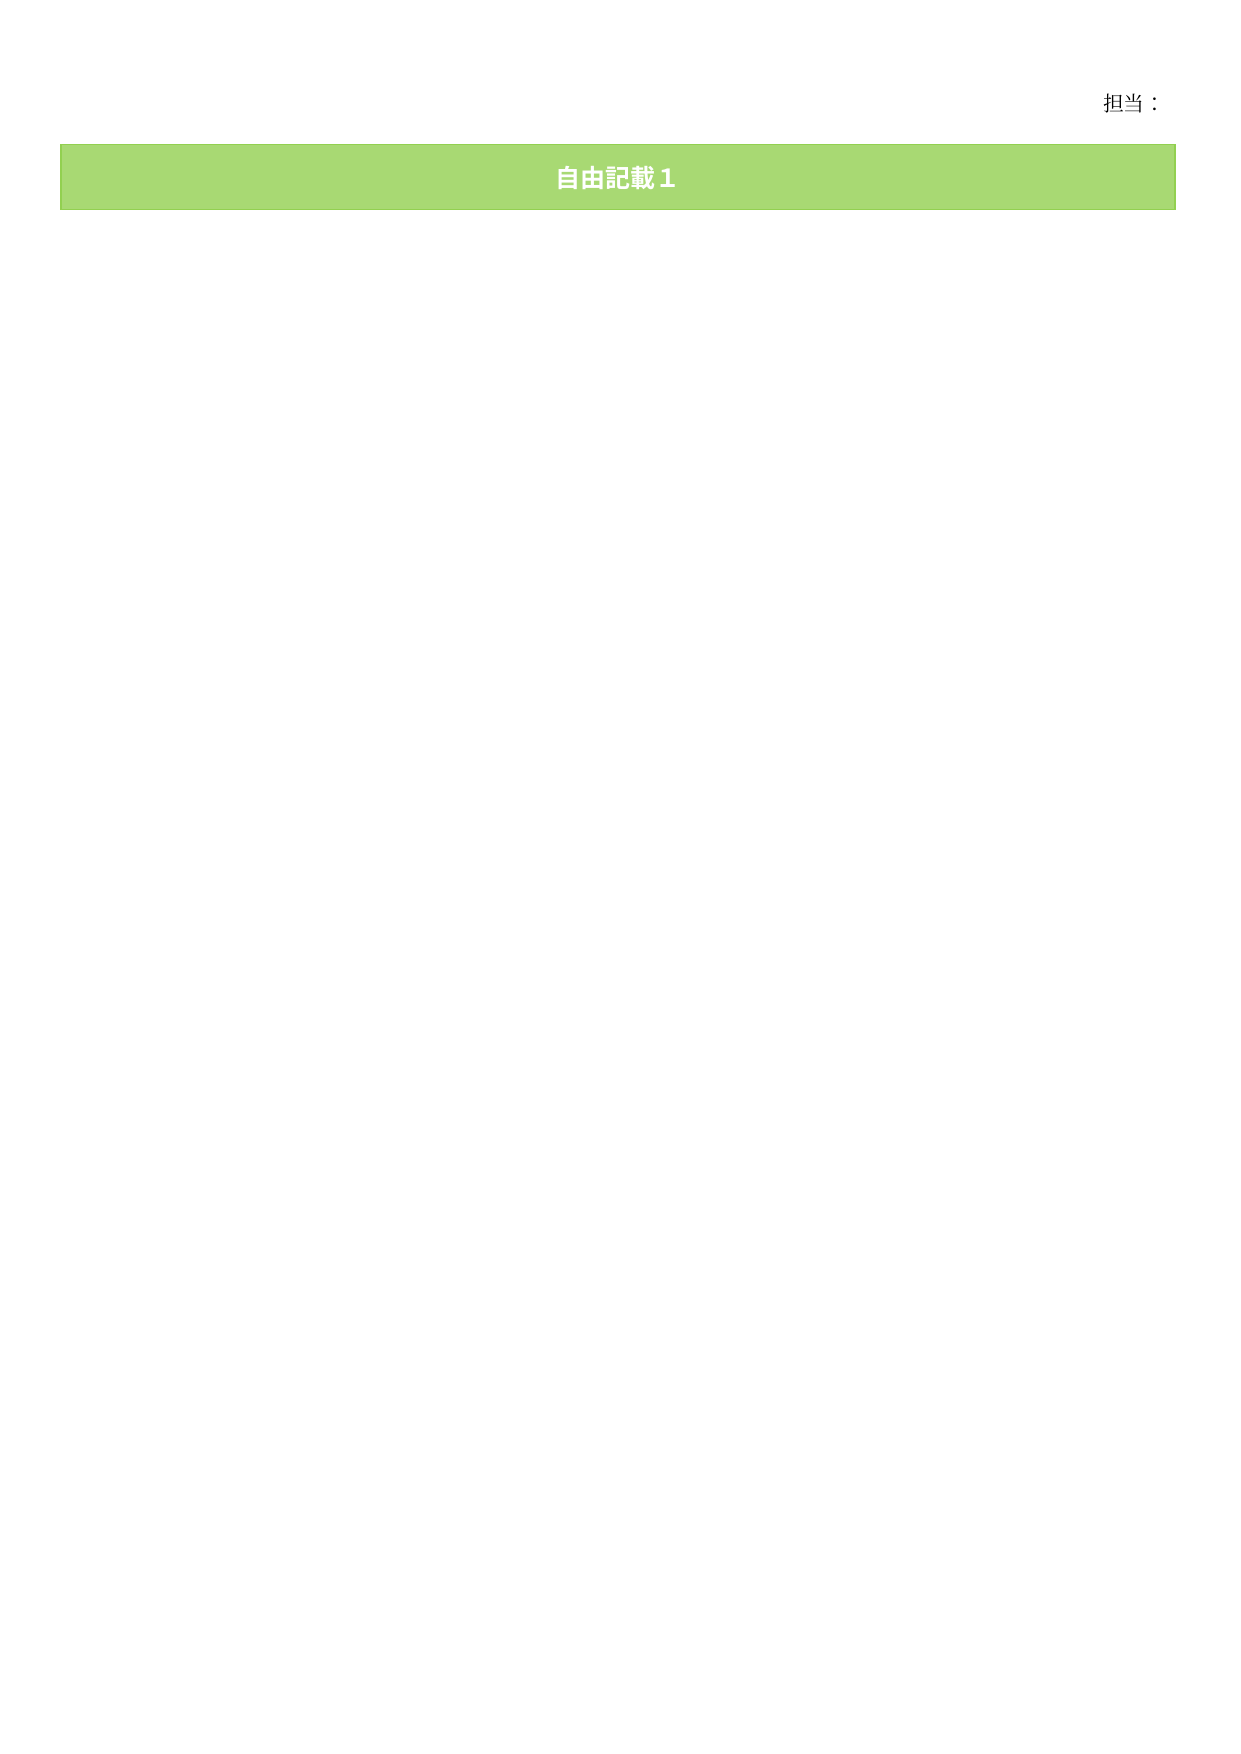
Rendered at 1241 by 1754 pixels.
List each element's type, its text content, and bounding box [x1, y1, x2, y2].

text 担当： [695, 92, 1165, 117]
